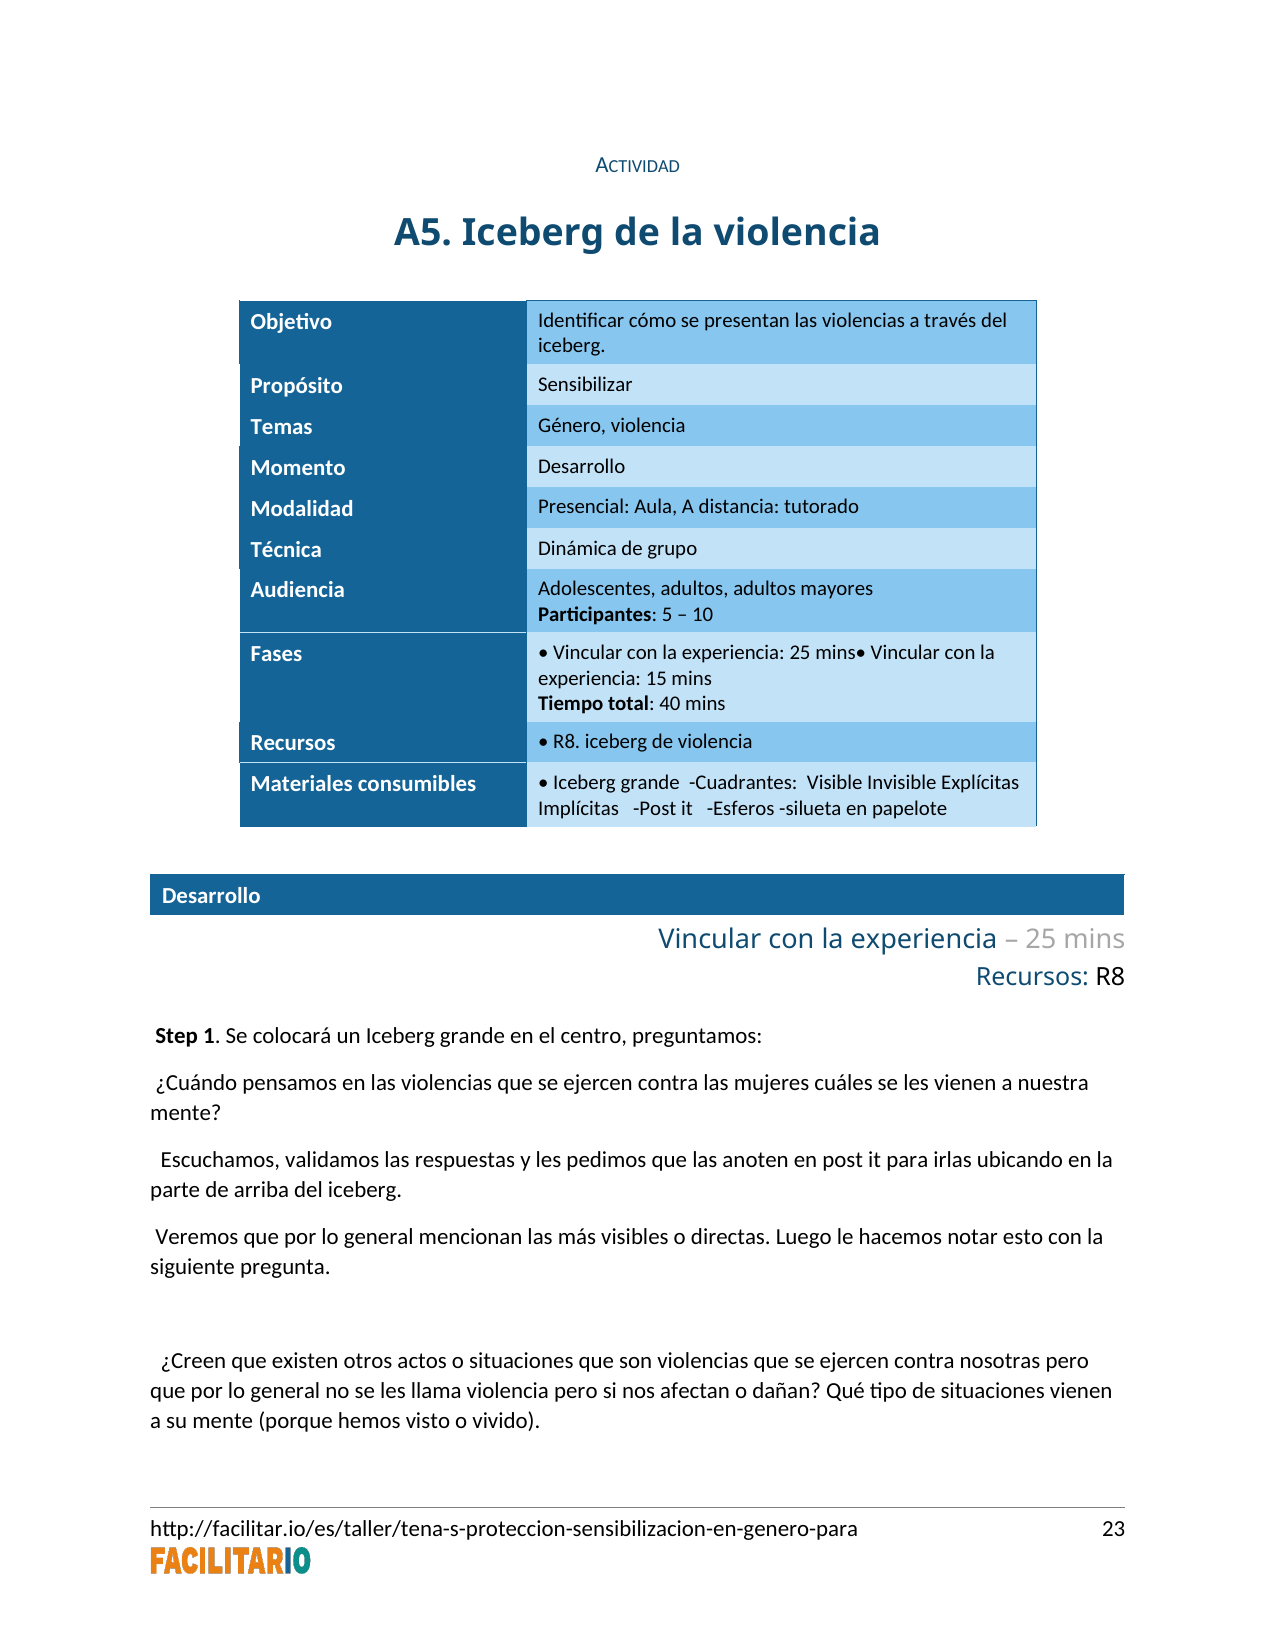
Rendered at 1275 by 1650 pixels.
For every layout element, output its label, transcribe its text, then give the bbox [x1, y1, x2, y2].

table_cell Fases [240, 634, 526, 722]
text ¿Creen que existen otros actos o situaciones que son violencias que se ejercen contra nosotras pero que por lo general no se les llama violencia pero si nos afectan o dañan? Qué tipo de situaciones vienen a su mente (porque hemos visto o vivido). [150, 1346, 1125, 1434]
table_cell Género, violencia [527, 405, 1036, 446]
subtitle Vincular con la experiencia – 25 mins [150, 919, 1125, 956]
table_cell Momento [240, 447, 526, 487]
table_header Identificar cómo se presentan las violencias a través del iceberg. [527, 301, 1036, 364]
text Actividad [150, 150, 1125, 178]
text Escuchamos, validamos las respuestas y les pedimos que las anoten en post it para irlas ubicando en la parte de arriba del iceberg. [150, 1145, 1125, 1203]
text Veremos que por lo general mencionan las más visibles o directas. Luego le hacemos notar esto con la siguiente pregunta. [150, 1222, 1125, 1280]
picture [145, 1544, 315, 1576]
table_cell Modalidad [240, 488, 526, 528]
table_cell Temas [240, 406, 526, 446]
text Recursos: R8 [150, 959, 1125, 993]
table_cell Materiales consumibles [240, 764, 526, 826]
table_cell Adolescentes, adultos, adultos mayores Participantes: 5 – 10 [527, 569, 1036, 632]
table_header Objetivo [240, 301, 526, 364]
subtitle A5. Iceberg de la violencia [150, 205, 1125, 256]
table_header Desarrollo [151, 875, 1124, 915]
table_cell Sensibilizar [527, 364, 1036, 405]
table_cell Técnica [240, 529, 526, 569]
text ¿Cuándo pensamos en las violencias que se ejercen contra las mujeres cuáles se les vienen a nuestra mente? [150, 1068, 1125, 1126]
table_cell Dinámica de grupo [527, 528, 1036, 569]
table_cell Presencial: Aula, A distancia: tutorado [527, 487, 1036, 528]
table_cell • Vincular con la experiencia: 25 mins Tiempo total: 40 mins [527, 633, 1036, 722]
text Step 1. Se colocará un Iceberg grande en el centro, preguntamos: [150, 1021, 1125, 1049]
table_cell Desarrollo [527, 446, 1036, 487]
table_cell Recursos [240, 723, 526, 762]
table_cell • R8. iceberg de violencia [527, 722, 1036, 762]
table_cell • Iceberg grande -Cuadrantes: Visible Invisible Explícitas Implícitas -Post it -Esferos -silueta en papelote [527, 763, 1036, 826]
table_cell Propósito [240, 365, 526, 405]
table_cell Audiencia [240, 570, 526, 632]
